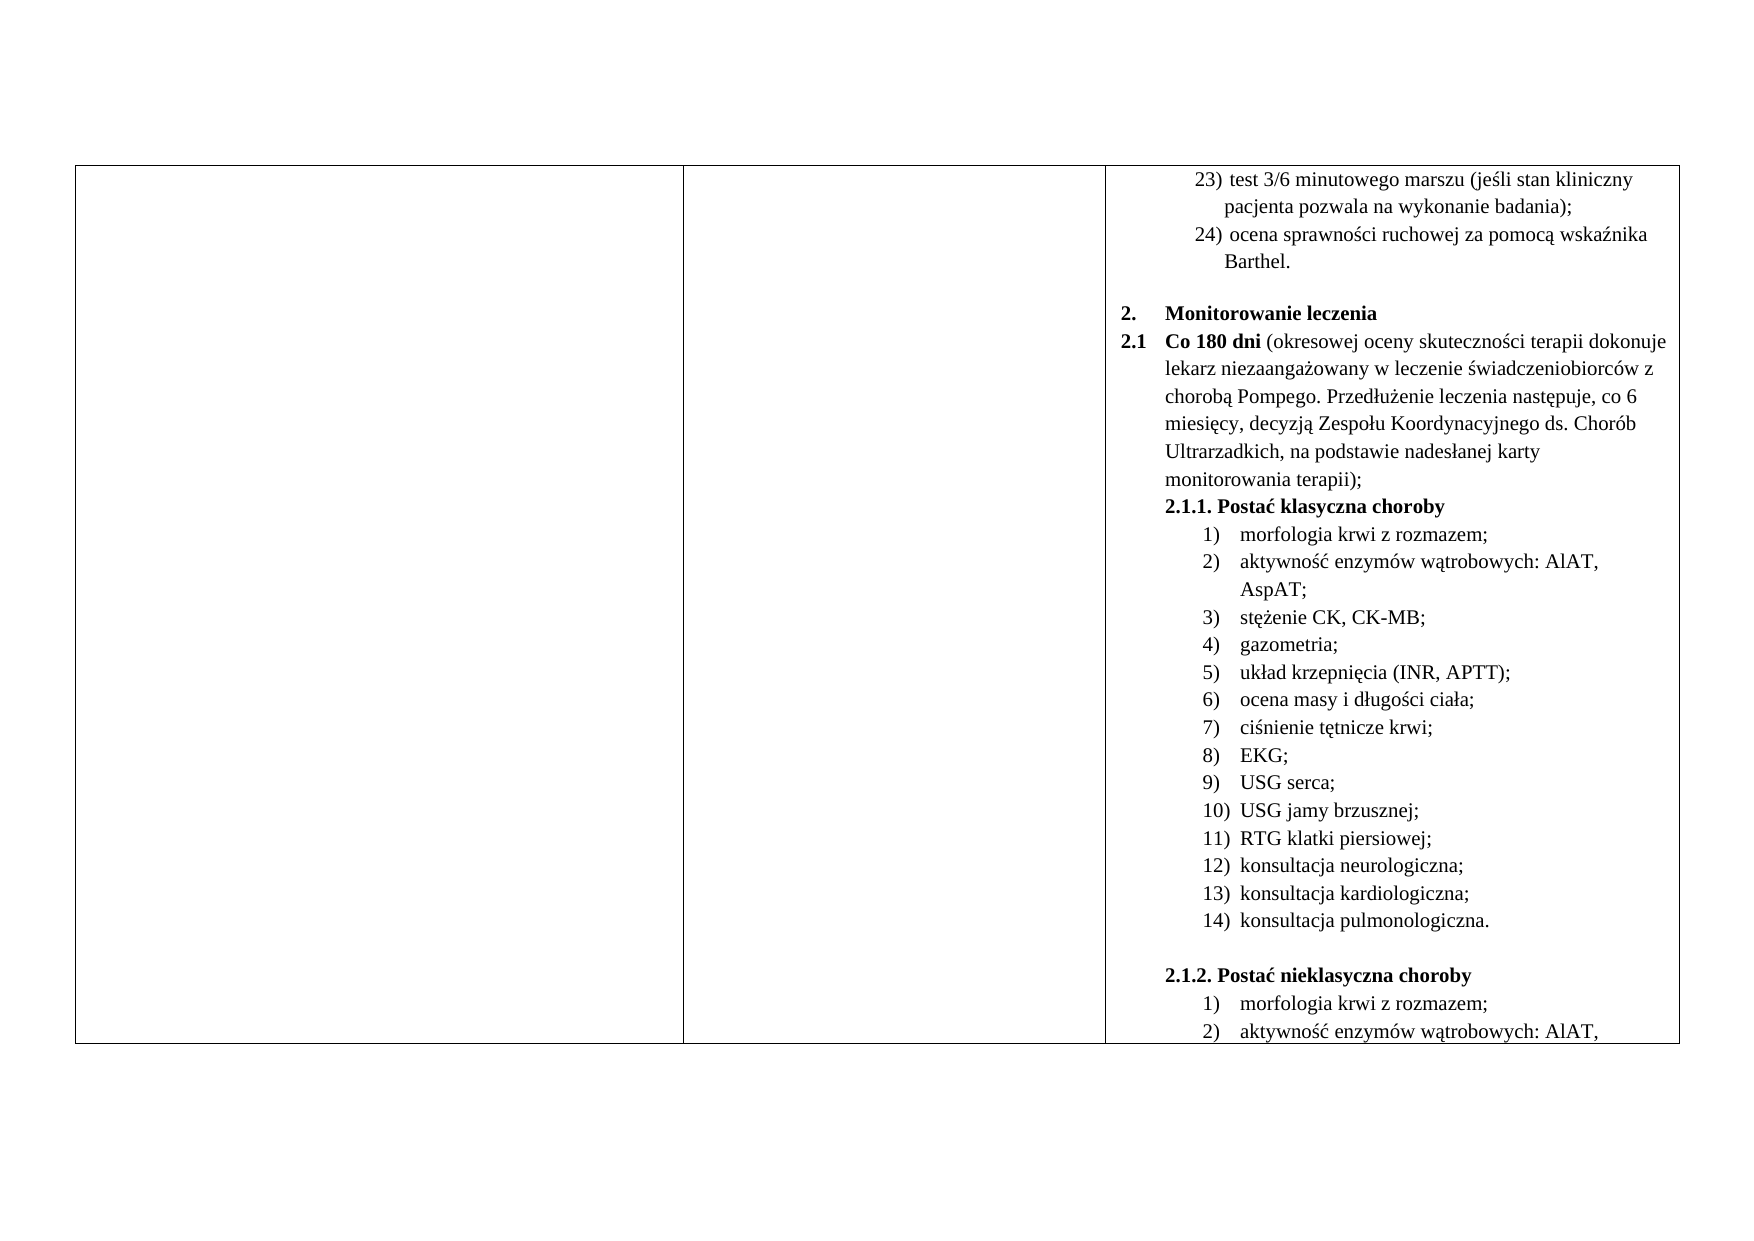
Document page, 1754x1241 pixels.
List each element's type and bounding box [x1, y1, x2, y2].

table_cell [684, 166, 1105, 1043]
table_cell [1106, 166, 1679, 1043]
table_cell [76, 166, 683, 1043]
